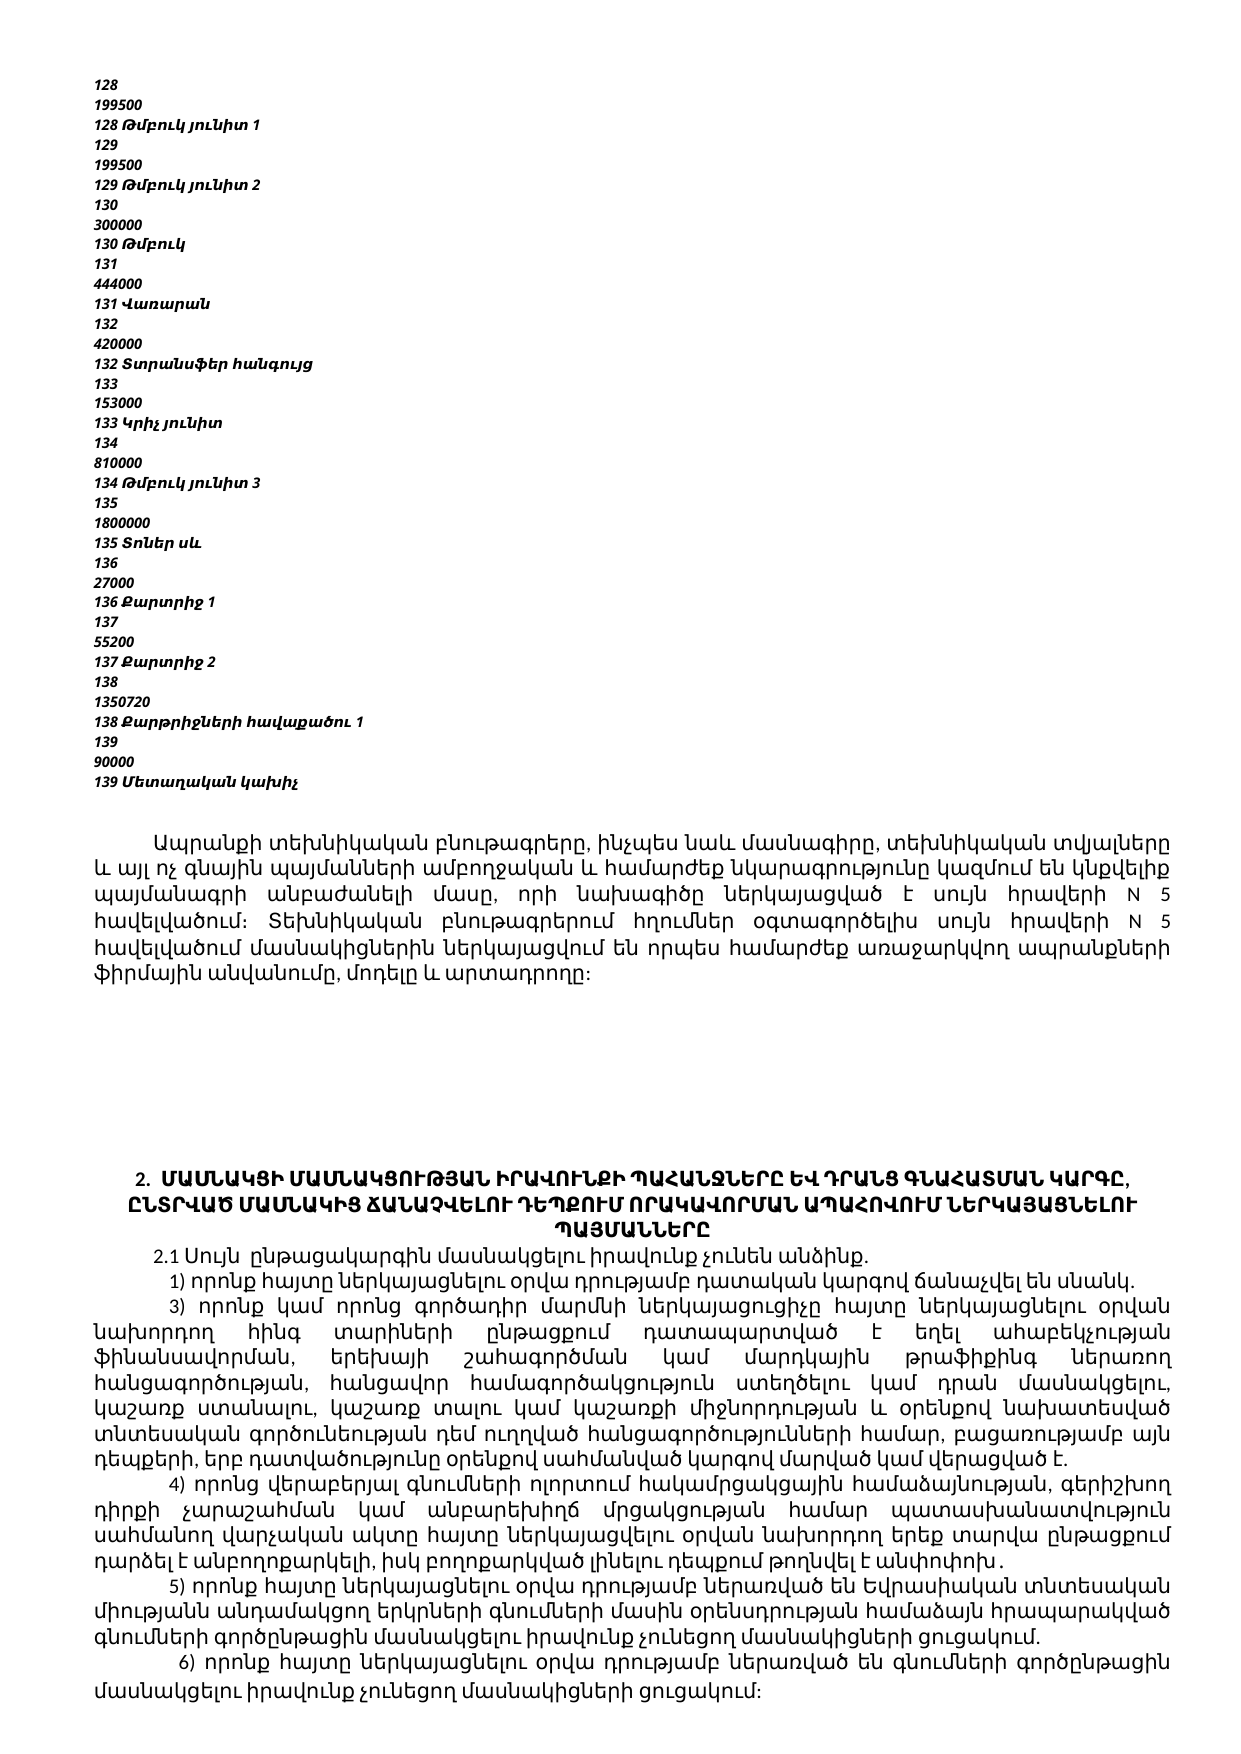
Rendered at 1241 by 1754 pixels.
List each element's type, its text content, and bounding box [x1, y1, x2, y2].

text 2. ՄԱՍՆԱԿՑԻ ՄԱՍՆԱԿՑՈՒԹՅԱՆ ԻՐԱՎՈՒՆՔԻ ՊԱՀԱՆՋՆԵՐԸ ԵՎ ԴՐԱՆՑ ԳՆԱՀԱՏՄԱՆ ԿԱՐԳԸ, ԸՆՏՐՎԱԾ ՄԱՍՆԱԿԻՑ ՃԱՆԱՉՎԵԼՈՒ ԴԵՊՔՈՒՄ ՈՐԱԿԱՎՈՐՄԱՆ ԱՊԱՀՈՎՈՒՄ ՆԵՐԿԱՅԱՑՆԵԼՈՒ ՊԱՅՄԱՆՆԵՐԸ [94, 1167, 1171, 1243]
text Ապրանքի տեխնիկական բնութագրերը, ինչպես նաև մասնագիրը, տեխնիկական տվյալները և այլ ոչ գնային պայմանների ամբողջական և համարժեք նկարագրությունը կազմում են կնքվելիք պայմանագրի անբաժանելի մասը, որի նախագիծը ներկայացված է սույն հրավերի N 5 հավելվածում։ Տեխնիկական բնութագրերում հղումներ օգտագործելիս սույն հրավերի N 5 հավելվածում մասնակիցներին ներկայացվում են որպես համարժեք առաջարկվող ապրանքների ֆիրմային անվանումը, մոդելը և արտադրողը: [94, 830, 1171, 986]
text 6) որոնք հայտը ներկայացնելու օրվա դրությամբ ներառված են գնումների գործընթացին մասնակցելու իրավունք չունեցող մասնակիցների ցուցակում: [94, 1649, 1171, 1704]
text 5) որոնք հայտը ներկայացնելու օրվա դրությամբ ներառված են Եվրասիական տնտեսական միությանն անդամակցող երկրների գնումների մասին օրենսդրության համաձայն հրապարակված գնումների գործընթացին մասնակցելու իրավունք չունեցող մասնակիցների ցուցակում. [94, 1573, 1171, 1649]
text 3) որոնք կամ որոնց գործադիր մարմնի ներկայացուցիչը հայտը ներկայացնելու օրվան նախորդող հինգ տարիների ընթացքում դատապարտված է եղել ահաբեկչության ֆինանսավորման, երեխայի շահագործման կամ մարդկային թրաֆիքինգ ներառող հանցագործության, հանցավոր համագործակցություն ստեղծելու կամ դրան մասնակցելու, կաշառք ստանալու, կաշառք տալու կամ կաշառքի միջնորդության և օրենքով նախատեսված տնտեսական գործունեության դեմ ուղղված հանցագործությունների համար, բացառությամբ այն դեպքերի, երբ դատվածությունը օրենքով սահմանված կարգով մարված կամ վերացված է. [94, 1294, 1171, 1472]
text 2.1 Սույն ընթացակարգին մասնակցելու իրավունք չունեն անձինք. [94, 1243, 1171, 1268]
text 4) որոնց վերաբերյալ գնումների ոլորտում հակամրցակցային համաձայնության, գերիշխող դիրքի չարաշահման կամ անբարեխիղճ մրցակցության համար պատասխանատվություն սահմանող վարչական ակտը հայտը ներկայացվելու օրվան նախորդող երեք տարվա ընթացքում դարձել է անբողոքարկելի, իսկ բողոքարկված լինելու դեպքում թողնվել է անփոփոխ․ [94, 1472, 1171, 1573]
text 1) որոնք հայտը ներկայացնելու օրվա դրությամբ դատական կարգով ճանաչվել են սնանկ. [94, 1268, 1171, 1294]
